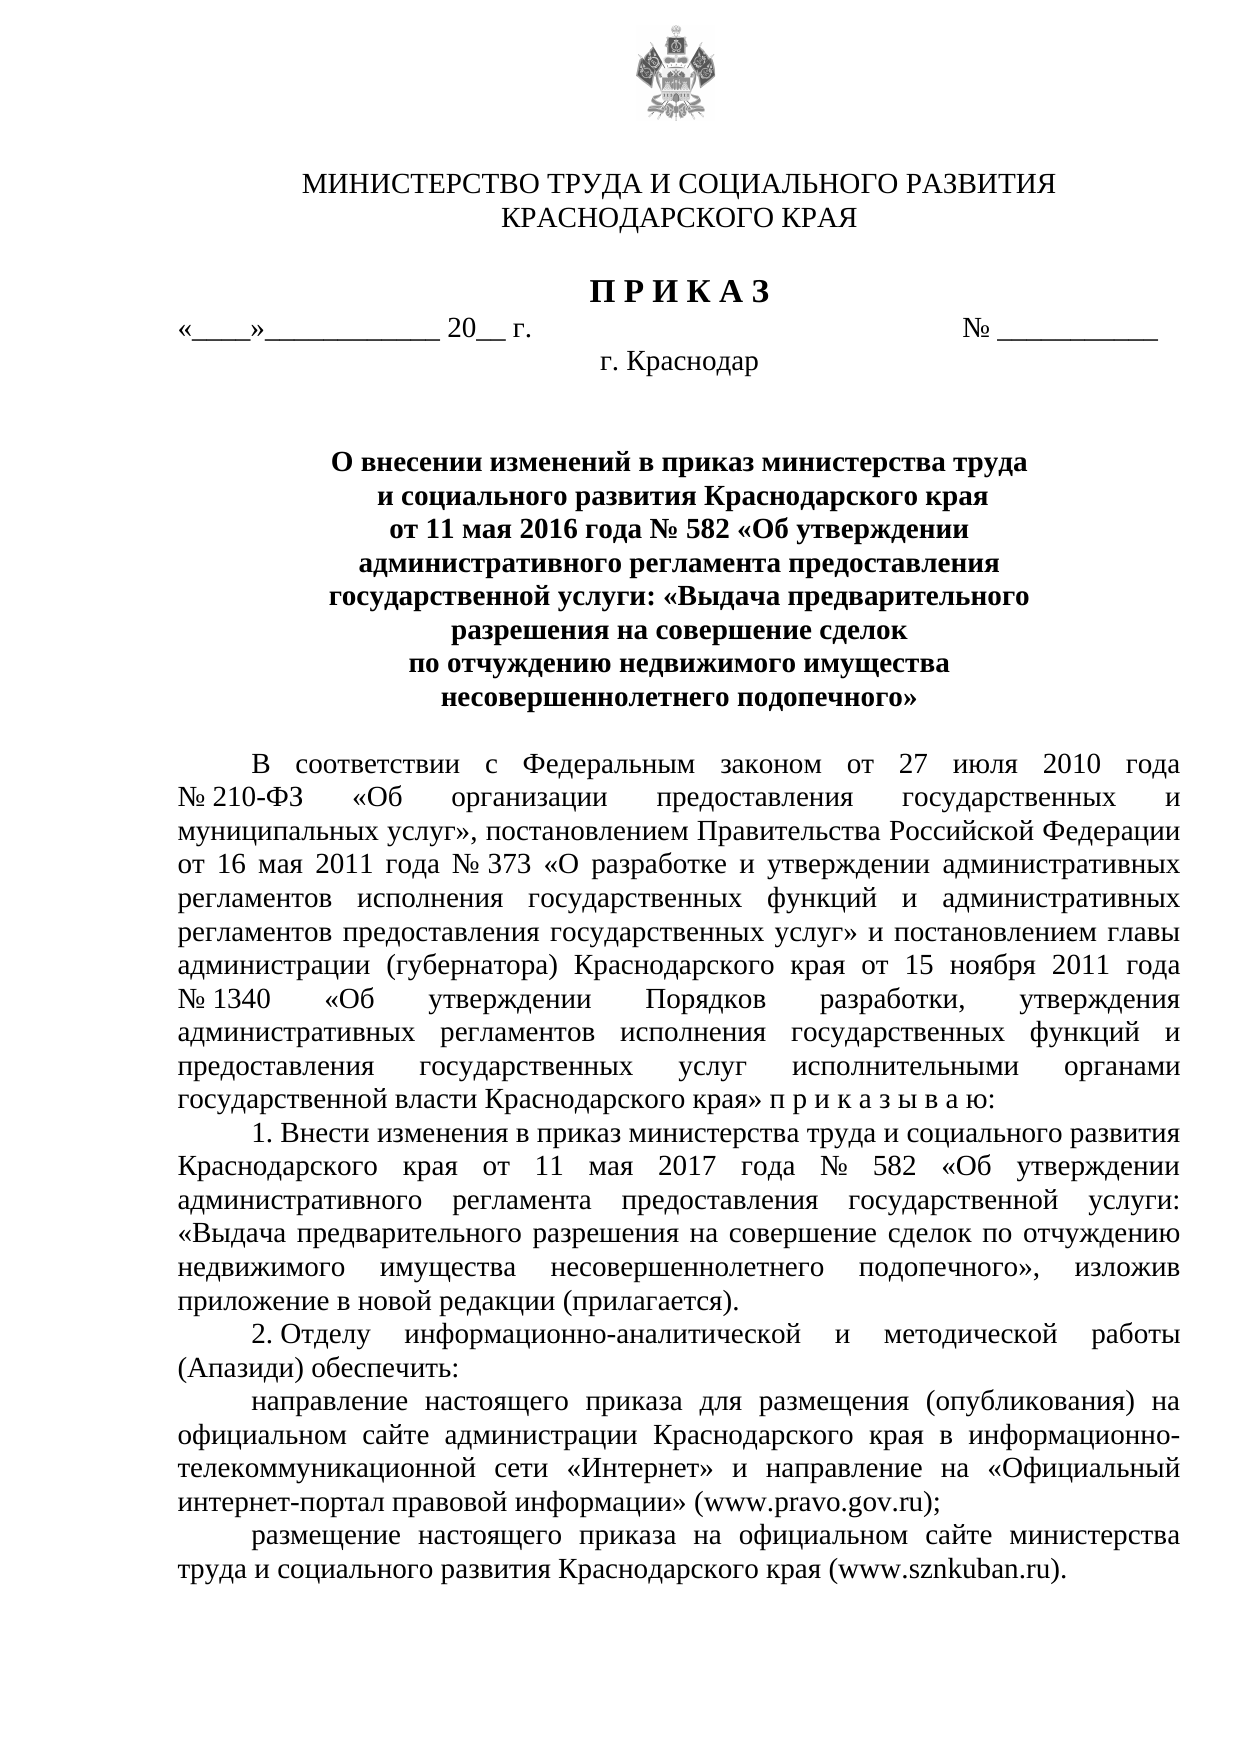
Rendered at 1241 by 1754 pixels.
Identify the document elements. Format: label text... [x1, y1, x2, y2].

text разрешения на совершение сделок [177, 612, 1181, 645]
text «____»____________ 20__ г. № ___________ [177, 310, 1181, 343]
text В соответствии с Федеральным законом от 27 июля 2010 года № 210-ФЗ «Об организации предоставления государственных и муниципальных услуг», постановлением Правительства Российской Федерации от 16 мая 2011 года № 373 «О разработке и утверждении административных регламентов исполнения государственных функций и административных регламентов предоставления государственных услуг» и постановлением главы администрации (губернатора) Краснодарского края от 15 ноября 2011 года № 1340 «Об утверждении Порядков разработки, утверждения административных регламентов исполнения государственных функций и предоставления государственных услуг исполнительными органами государственной власти Краснодарского края» п р и к а з ы в а ю: [177, 746, 1181, 1115]
text П Р И К А З [177, 272, 1181, 310]
text несовершеннолетнего подопечного» [177, 679, 1181, 712]
text О внесении изменений в приказ министерства труда [177, 444, 1181, 478]
text 1. Внести изменения в приказ министерства труда и социального развития Краснодарского края от 11 мая 2017 года № 582 «Об утверждении административного регламента предоставления государственной услуги: «Выдача предварительного разрешения на совершение сделок по отчуждению недвижимого имущества несовершеннолетнего подопечного», изложив приложение в новой редакции (прилагается). [177, 1115, 1181, 1316]
text размещение настоящего приказа на официальном сайте министерства труда и социального развития Краснодарского края (www.sznkuban.ru). [177, 1517, 1181, 1584]
text МИНИСТЕРСТВО ТРУДА И СОЦИАЛЬНОГО РАЗВИТИЯ КРАСНОДАРСКОГО КРАЯ [177, 166, 1181, 233]
text административного регламента предоставления [177, 545, 1181, 578]
text государственной услуги: «Выдача предварительного [177, 578, 1181, 612]
text по отчуждению недвижимого имущества [177, 645, 1181, 679]
text направление настоящего приказа для размещения (опубликования) на официальном сайте администрации Краснодарского края в информационно-телекоммуникационной сети «Интернет» и направление на «Официальный интернет-портал правовой информации» (www.pravo.gov.ru); [177, 1383, 1181, 1517]
text 2. Отделу информационно-аналитической и методической работы (Апазиди) обеспечить: [177, 1316, 1181, 1383]
text от 11 мая 2016 года № 582 «Об утверждении [177, 511, 1181, 545]
text и социального развития Краснодарского края [177, 478, 1181, 511]
text г. Краснодар [177, 343, 1181, 377]
